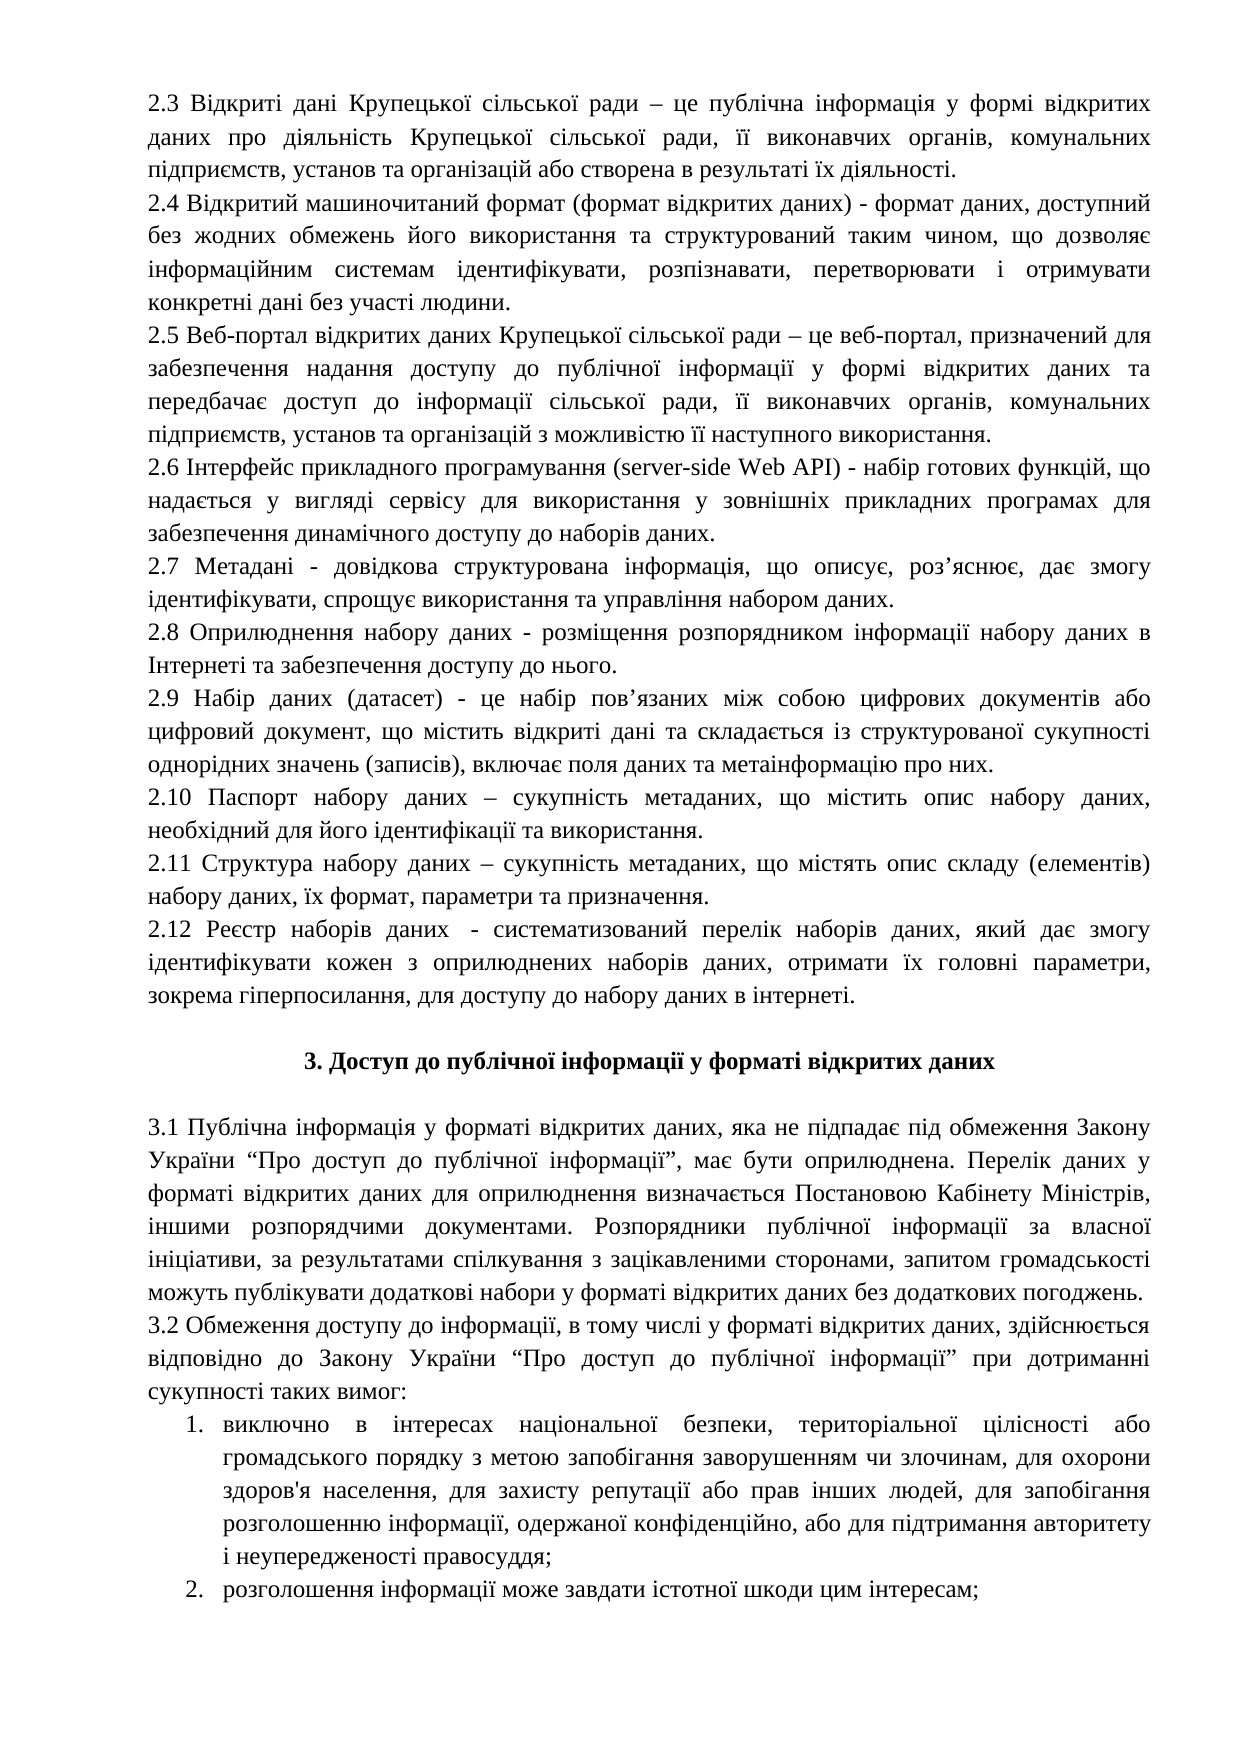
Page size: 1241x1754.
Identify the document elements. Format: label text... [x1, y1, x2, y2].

text 3. Доступ до публічної інформації у форматі відкритих даних [148, 1046, 1152, 1075]
text 2.9 Набір даних (датасет) - це набір пов’язаних між собою цифрових документів або цифровий документ, що містить відкриті дані та складається із структурованої сукупності однорідних значень (записів), включає поля даних та метаінформацію про них. [148, 683, 1152, 778]
text 2.6 Інтерфейс прикладного програмування (server-side Web АРІ) - набір готових функцій, що надається у вигляді сервісу для використання у зовнішніх прикладних програмах для забезпечення динамічного доступу до наборів даних. [148, 452, 1152, 547]
text 3.2 Обмеження доступу до інформації, в тому числі у форматі відкритих даних, здійснюється відповідно до Закону України “Про доступ до публічної інформації” при дотриманні сукупності таких вимог: [148, 1310, 1152, 1405]
text 2.7 Метадані - довідкова структурована інформація, що описує, роз’яснює, дає змогу ідентифікувати, спрощує використання та управління набором даних. [148, 551, 1152, 613]
list виключно в інтересах національної безпеки, територіальної цілісності або громадського порядку з метою запобігання заворушенням чи злочинам, для охорони здоров'я населення, для захисту репутації або прав інших людей, для запобігання розголошенню інформації, одержаної конфіденційно, або для підтримання авторитету і неупередженості правосуддя; [185, 1409, 1152, 1570]
text 2.4 Відкритий машиночитаний формат (формат відкритих даних) - формат даних, доступний без жодних обмежень його використання та структурований таким чином, що дозволяє інформаційним системам ідентифікувати, розпізнавати, перетворювати і отримувати конкретні дані без участі людини. [148, 188, 1152, 315]
text 2.11 Структура набору даних – сукупність метаданих, що містять опис складу (елементів) набору даних, їх формат, параметри та призначення. [148, 848, 1152, 910]
text 2.5 Веб-портал відкритих даних Крупецької сільської ради – це веб-портал, призначений для забезпечення надання доступу до публічної інформації у формі відкритих даних та передбачає доступ до інформації сільської ради, її виконавчих органів, комунальних підприємств, установ та організацій з можливістю її наступного використання. [148, 320, 1152, 447]
text 2.8 Оприлюднення набору даних - розміщення розпорядником інформації набору даних в Інтернеті та забезпечення доступу до нього. [148, 617, 1152, 679]
text 2.12 Реєстр наборів даних - систематизований перелік наборів даних, який дає змогу ідентифікувати кожен з оприлюднених наборів даних, отримати їх головні параметри, зокрема гіперпосилання, для доступу до набору даних в інтернеті. [148, 914, 1152, 1009]
text 2.10 Паспорт набору даних – сукупність метаданих, що містить опис набору даних, необхідний для його ідентифікації та використання. [148, 782, 1152, 844]
list розголошення інформації може завдати істотної шкоди цим інтересам; [185, 1574, 1152, 1603]
text 3.1 Публічна інформація у форматі відкритих даних, яка не підпадає під обмеження Закону України “Про доступ до публічної інформації”, має бути оприлюднена. Перелік даних у форматі відкритих даних для оприлюднення визначається Постановою Кабінету Міністрів, іншими розпорядчими документами. Розпорядники публічної інформації за власної ініціативи, за результатами спілкування з зацікавленими сторонами, запитом громадськості можуть публікувати додаткові набори у форматі відкритих даних без додаткових погоджень. [148, 1112, 1152, 1306]
text 2.3 Відкриті дані Крупецької сільської ради – це публічна інформація у формі відкритих даних про діяльність Крупецької сільської ради, її виконавчих органів, комунальних підприємств, установ та організацій або створена в результаті їх діяльності. [148, 88, 1152, 183]
